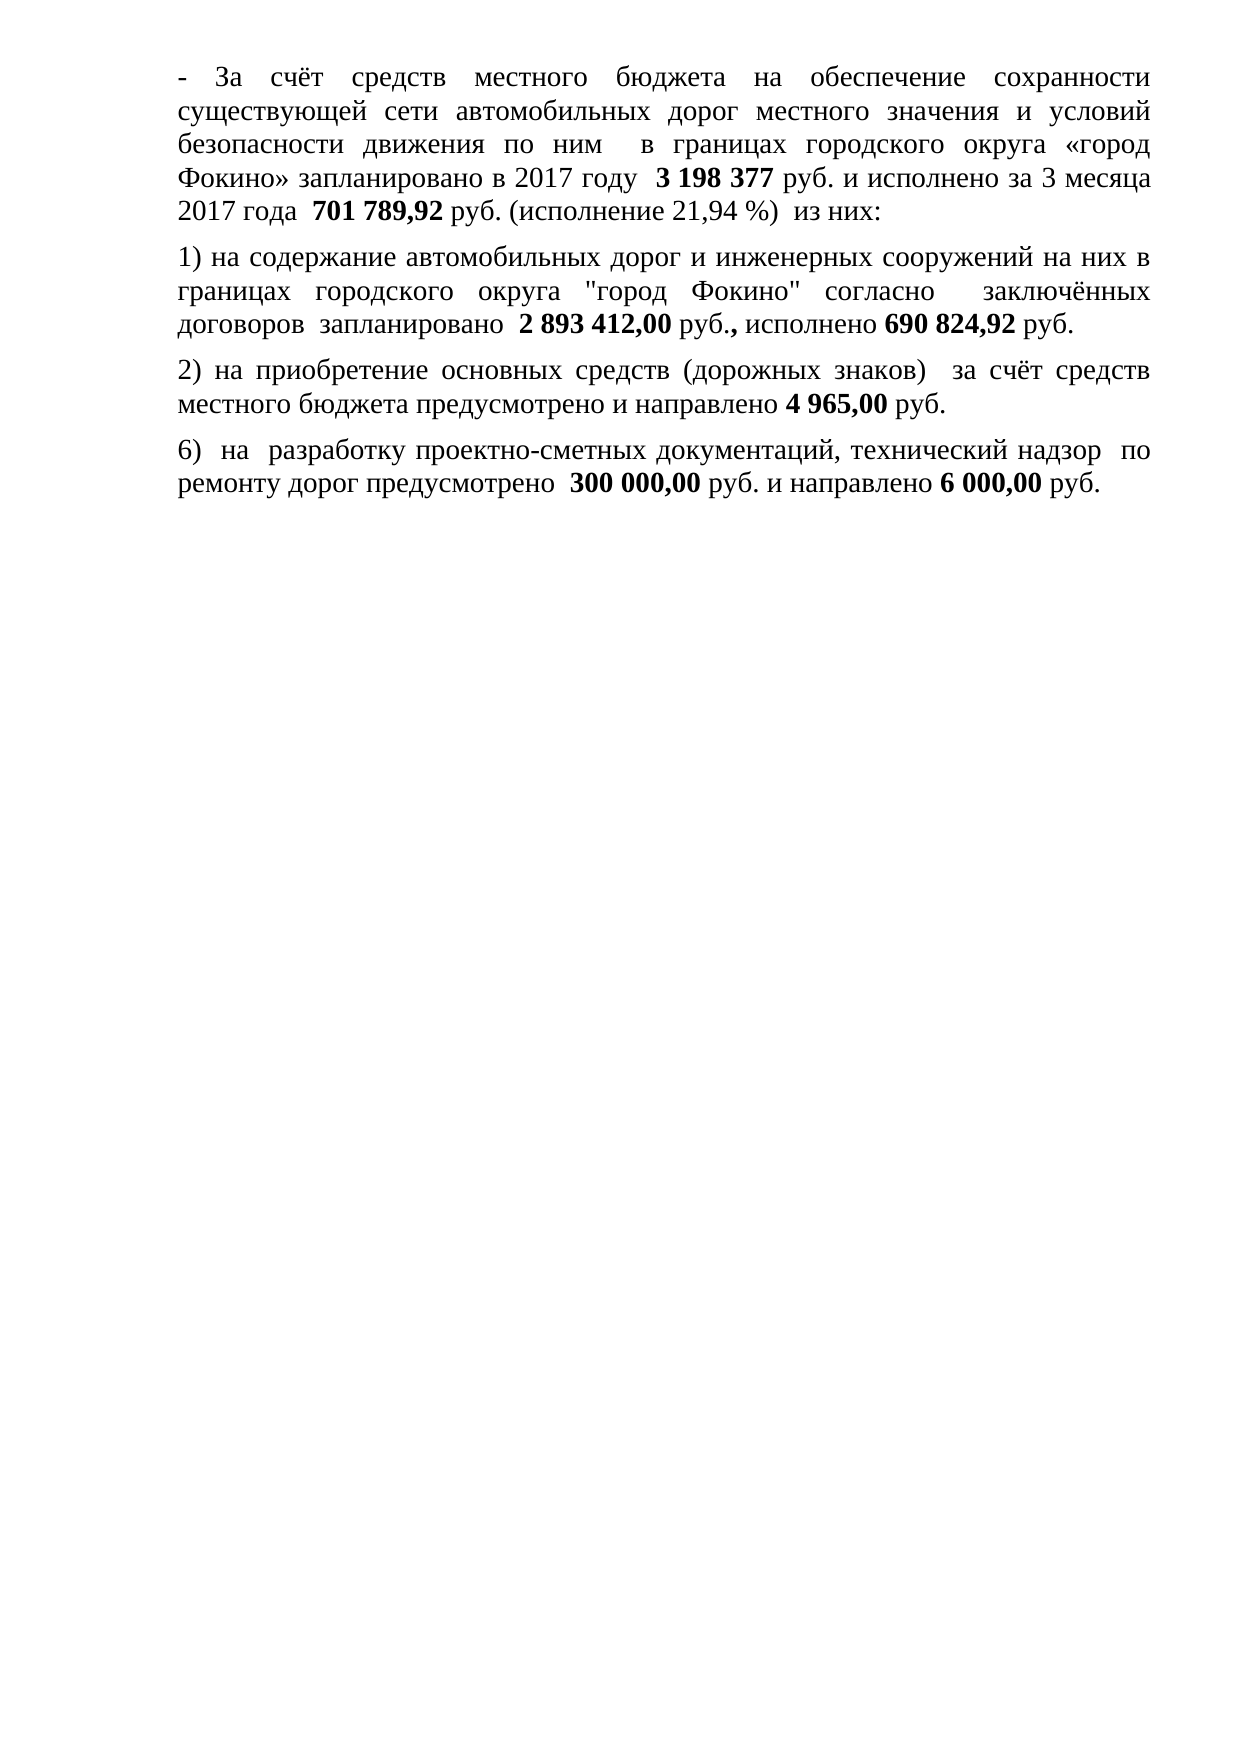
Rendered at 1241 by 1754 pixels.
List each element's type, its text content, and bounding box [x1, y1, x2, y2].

text 2) на приобретение основных средств (дорожных знаков) за счёт средств местного бюджета предусмотрено и направлено 4 965,00 руб. [177, 352, 1152, 419]
text - За счёт средств местного бюджета на обеспечение сохранности существующей сети автомобильных дорог местного значения и условий безопасности движения по ним в границах городского округа «город Фокино» запланировано в 2017 году 3 198 377 руб. и исполнено за 3 месяца 2017 года 701 789,92 руб. (исполнение 21,94 %) из них: [177, 59, 1152, 227]
text 1) на содержание автомобильных дорог и инженерных сооружений на них в границах городского округа "город Фокино" согласно заключённых договоров запланировано 2 893 412,00 руб., исполнено 690 824,92 руб. [177, 239, 1152, 340]
text 6) на разработку проектно-сметных документаций, технический надзор по ремонту дорог предусмотрено 300 000,00 руб. и направлено 6 000,00 руб. [177, 432, 1152, 499]
